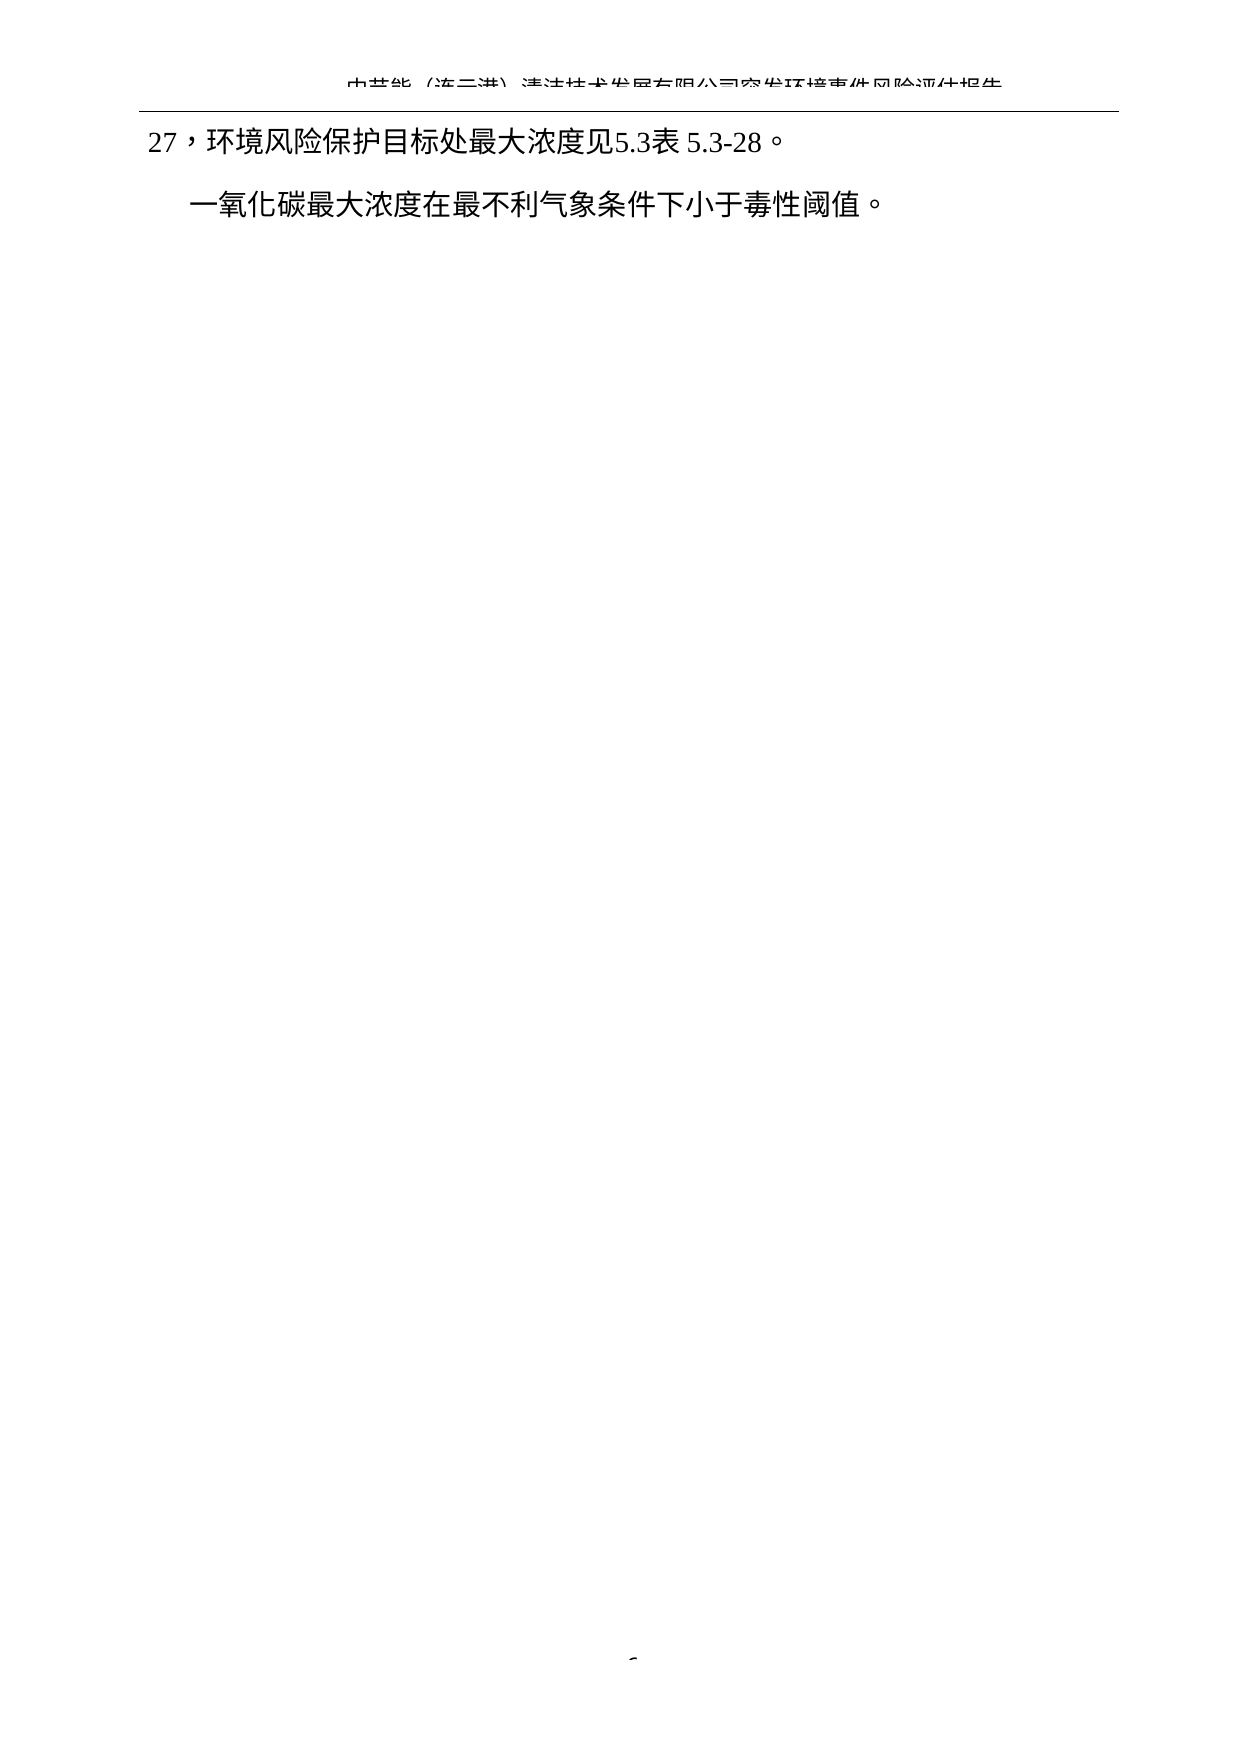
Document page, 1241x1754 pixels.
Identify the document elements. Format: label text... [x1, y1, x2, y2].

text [148, 118, 1110, 160]
text 一氧化碳最大浓度在最不利气象条件下小于毒性阈值。 [148, 182, 1110, 224]
